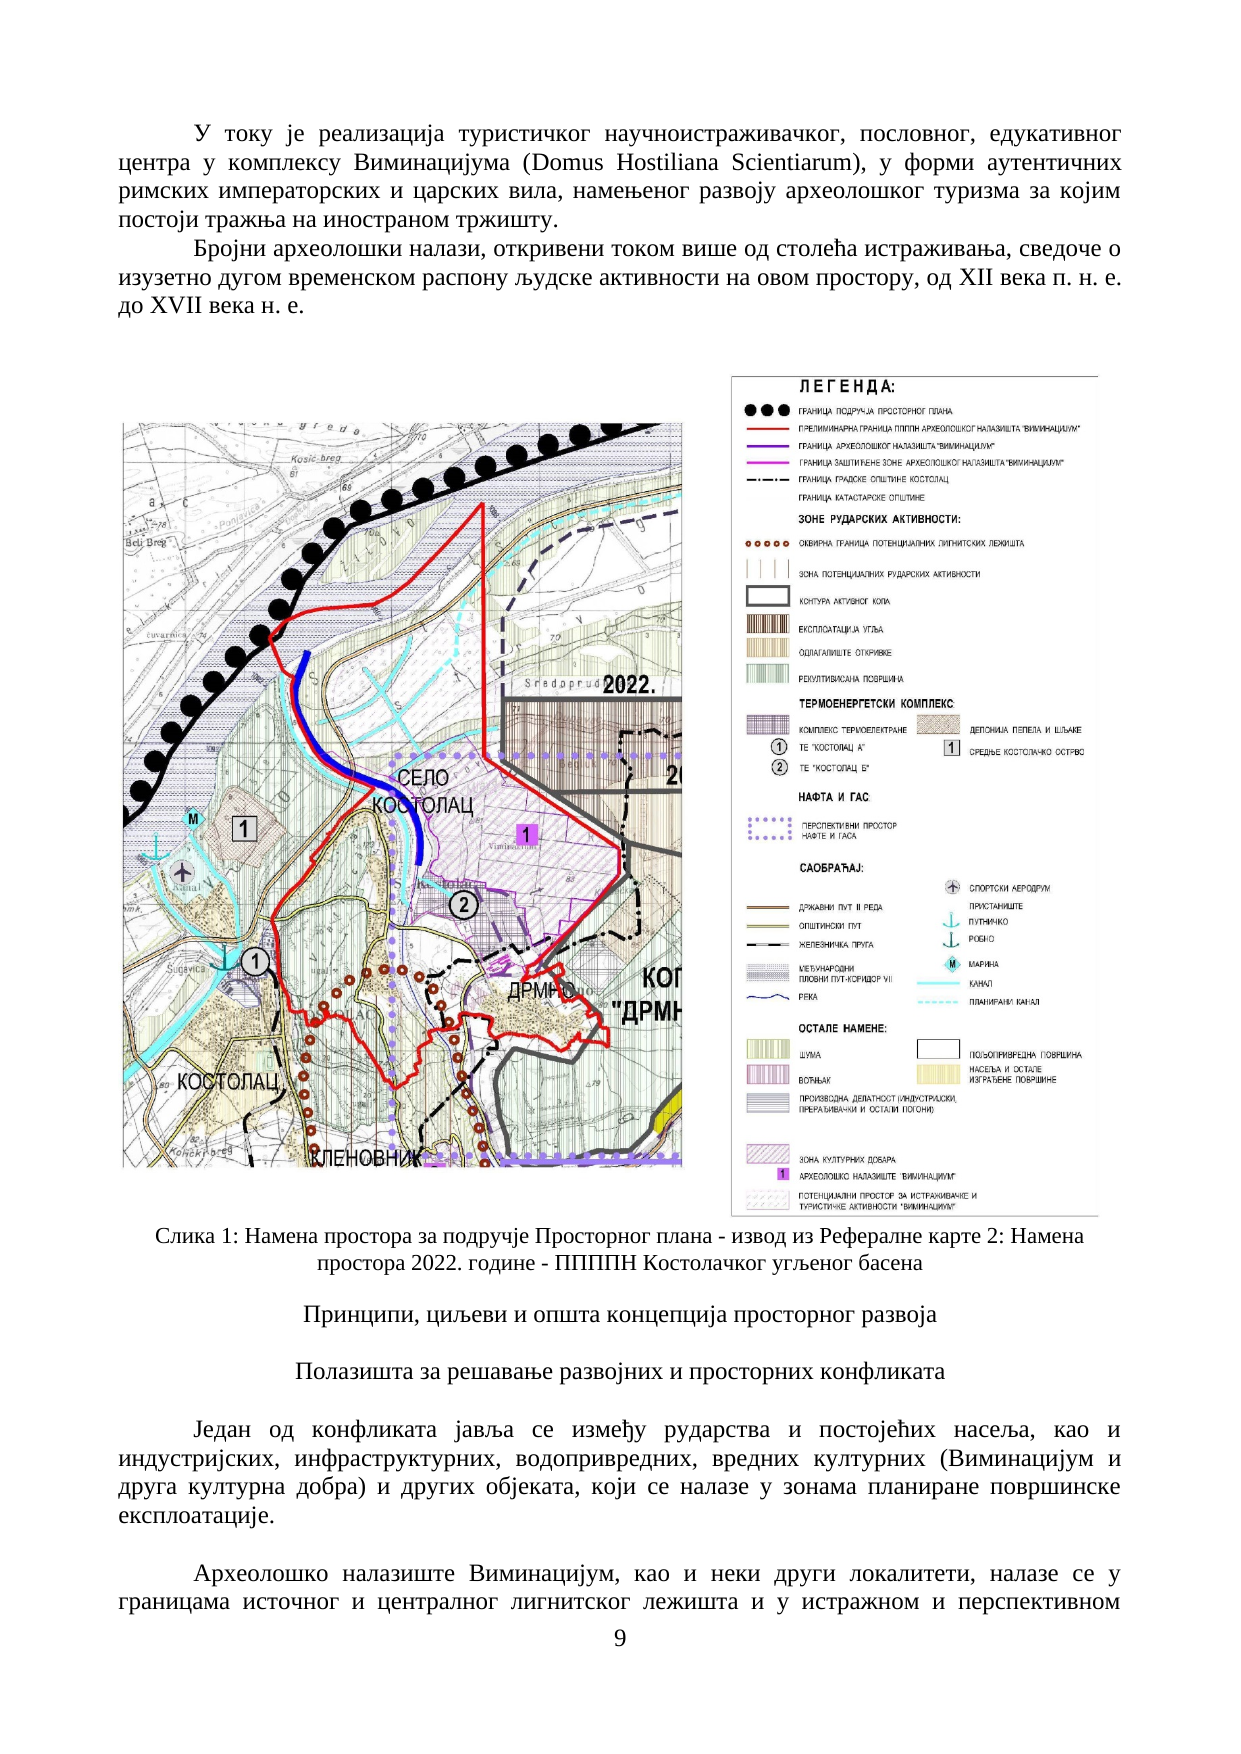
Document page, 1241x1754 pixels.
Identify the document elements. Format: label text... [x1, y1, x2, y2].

text Бројни археолошки налази, откривени током више од столећа истраживања, сведоче о изузетно дугом временском распону људске активности на овом простору, од XII века п. н. е. до XVII века н. е. [118, 233, 1122, 319]
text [118, 1558, 1122, 1615]
picture [118, 367, 1103, 1223]
text Један од конфликата јавља се између рударства и постојећих насеља, као и индустријских, инфраструктурних, водопривредних, вредних културних (Виминацијум и друга културна добра) и других објеката, који се налазе у зонама планиране површинске експлоатације. [118, 1414, 1122, 1529]
text Полазишта за решавање развојних и просторних конфликата [118, 1356, 1122, 1385]
text Принципи, циљеви и општа концепција просторног развоја [118, 1299, 1122, 1328]
text У току је реализација туристичког научноистраживачког, пословног, едукативног центра у комплексу Виминацијума (Domus Hostiliana Scientiarum), у форми аутентичних римских императорских и царских вила, намењеног развоју археолошког туризма за којим постоји тражња на иностраном тржишту. [118, 118, 1122, 233]
text Слика 1: Намена простора за подручје Просторног плана - извод из Рефералне карте 2: Намена простора 2022. године - ППППН Костолачког угљеног басена [118, 1222, 1122, 1275]
